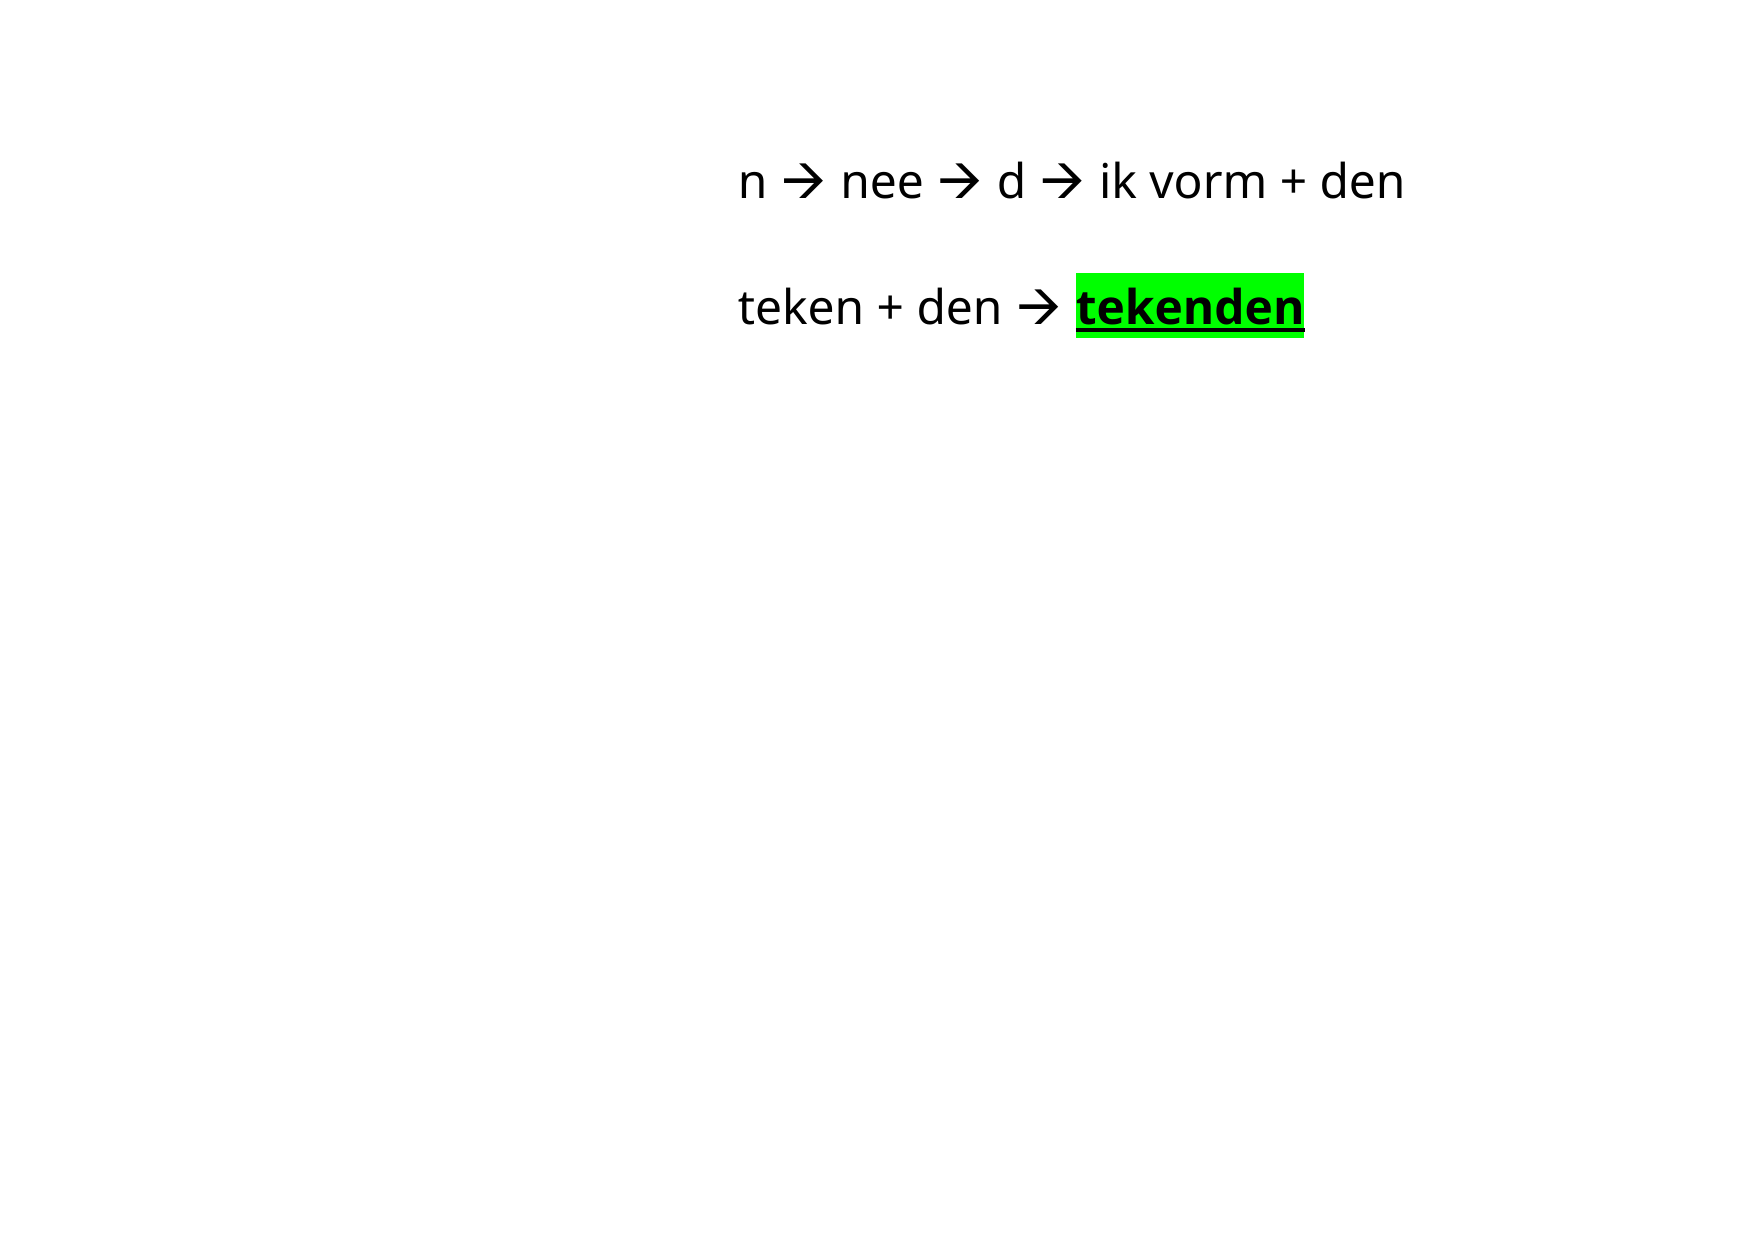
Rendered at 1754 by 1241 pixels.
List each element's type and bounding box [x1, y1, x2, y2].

text [148, 148, 1606, 355]
